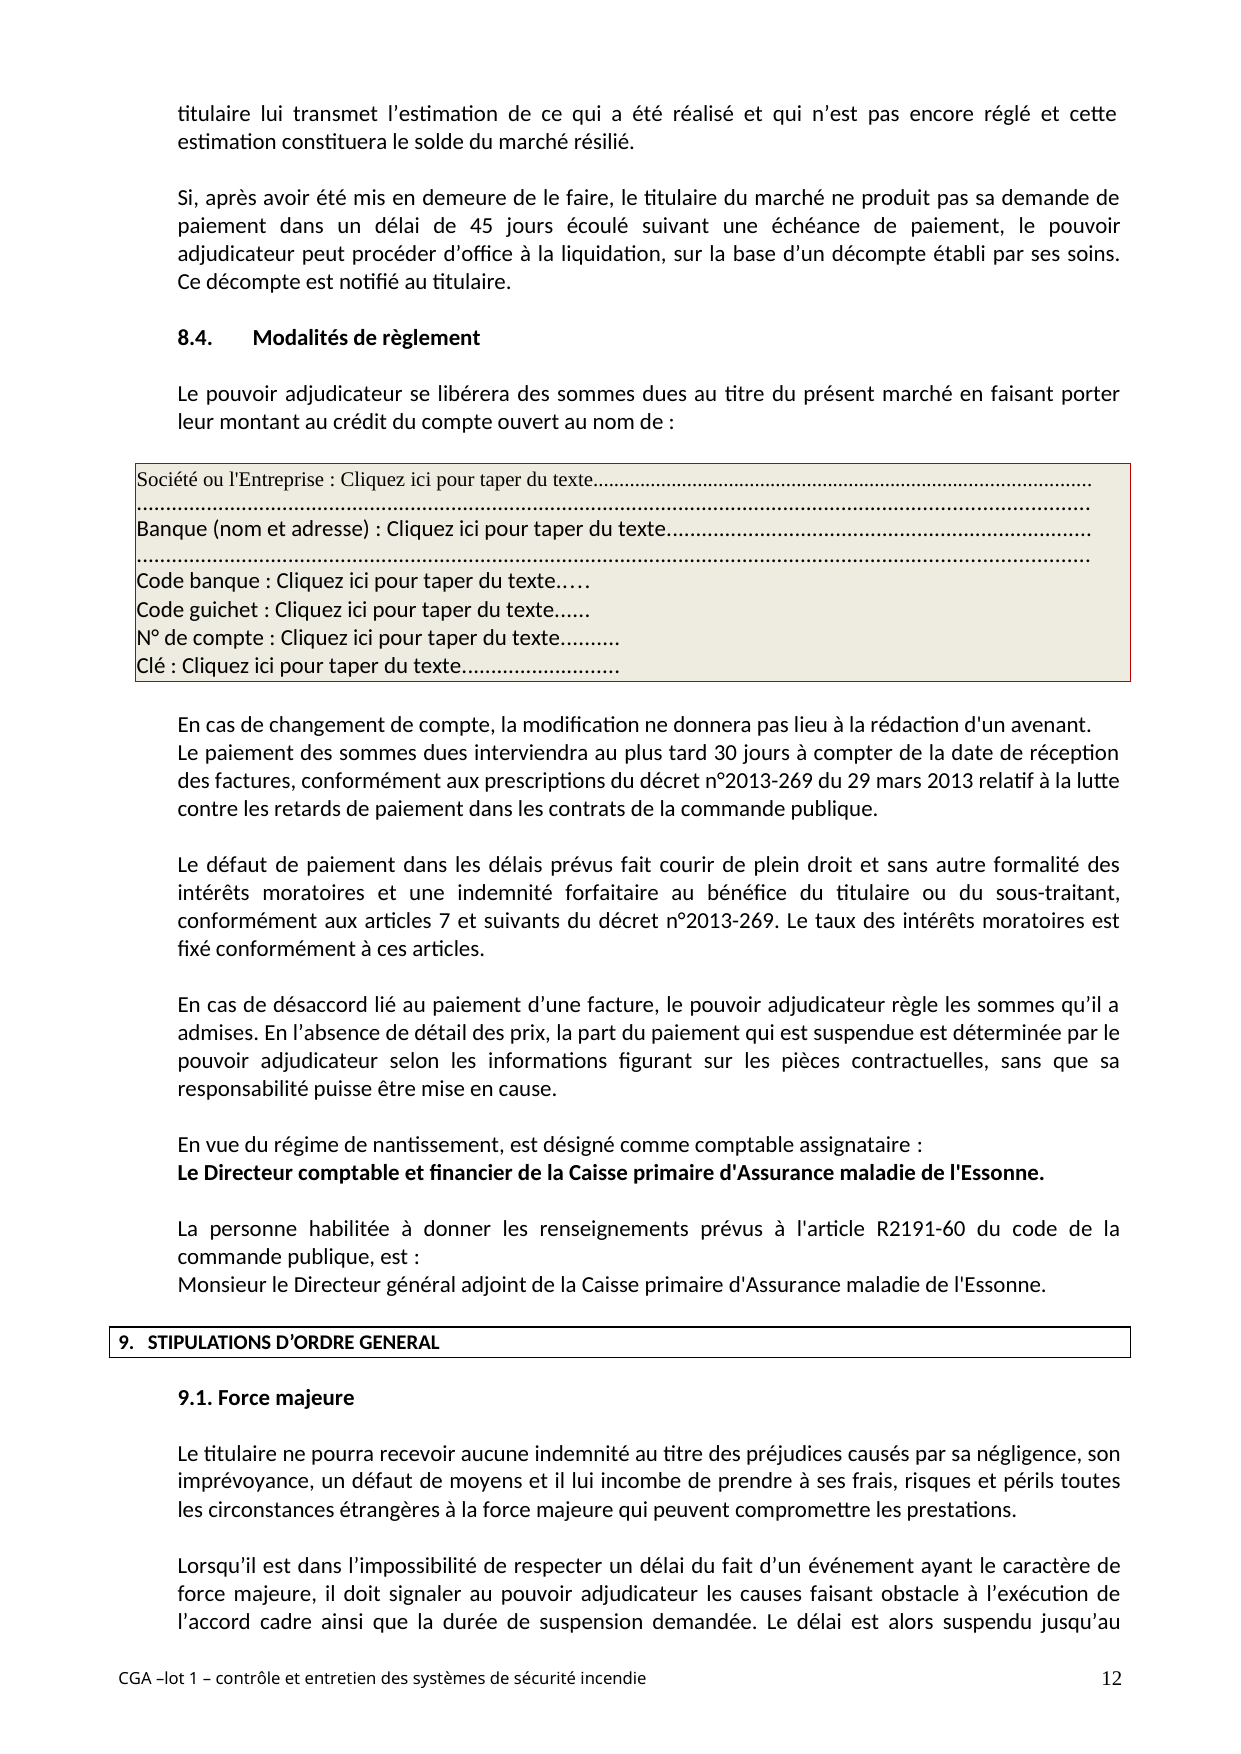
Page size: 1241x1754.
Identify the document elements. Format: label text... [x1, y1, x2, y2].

text Le défaut de paiement dans les délais prévus fait courir de plein droit et sans autre formalité des intérêts moratoires et une indemnité forfaitaire au bénéfice du titulaire ou du sous-traitant, conformément aux articles 7 et suivants du décret n°2013-269. Le taux des intérêts moratoires est fixé conformément à ces articles. [118, 850, 1122, 962]
list Modalités de règlement [177, 323, 1122, 351]
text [118, 99, 1122, 155]
text Si, après avoir été mis en demeure de le faire, le titulaire du marché ne produit pas sa demande de paiement dans un délai de 45 jours écoulé suivant une échéance de paiement, le pouvoir adjudicateur peut procéder d’office à la liquidation, sur la base d’un décompte établi par ses soins. Ce décompte est notifié au titulaire. [118, 183, 1122, 295]
list STIPULATIONS D’ORDRE GENERAL [110, 1328, 1130, 1357]
text Le Directeur comptable et financier de la Caisse primaire d'Assurance maladie de l'Essonne. [118, 1158, 1122, 1186]
text Monsieur le Directeur général adjoint de la Caisse primaire d'Assurance maladie de l'Essonne. [118, 1270, 1122, 1298]
text Le pouvoir adjudicateur se libérera des sommes dues au titre du présent marché en faisant porter leur montant au crédit du compte ouvert au nom de : [118, 379, 1122, 435]
text La personne habilitée à donner les renseignements prévus à l'article R2191-60 du code de la commande publique, est : [118, 1214, 1122, 1270]
text En cas de désaccord lié au paiement d’une facture, le pouvoir adjudicateur règle les sommes qu’il a admises. En l’absence de détail des prix, la part du paiement qui est suspendue est déterminée par le pouvoir adjudicateur selon les informations figurant sur les pièces contractuelles, sans que sa responsabilité puisse être mise en cause. [118, 990, 1122, 1102]
text Le paiement des sommes dues interviendra au plus tard 30 jours à compter de la date de réception des factures, conformément aux prescriptions du décret n°2013-269 du 29 mars 2013 relatif à la lutte contre les retards de paiement dans les contrats de la commande publique. [118, 738, 1122, 822]
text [177, 1551, 1122, 1635]
text 9.1. Force majeure [177, 1383, 1122, 1411]
text En vue du régime de nantissement, est désigné comme comptable assignataire : [118, 1130, 1122, 1158]
text En cas de changement de compte, la modification ne donnera pas lieu à la rédaction d'un avenant. [118, 710, 1122, 738]
text Le titulaire ne pourra recevoir aucune indemnité au titre des préjudices causés par sa négligence, son imprévoyance, un défaut de moyens et il lui incombe de prendre à ses frais, risques et périls toutes les circonstances étrangères à la force majeure qui peuvent compromettre les prestations. [177, 1439, 1122, 1523]
